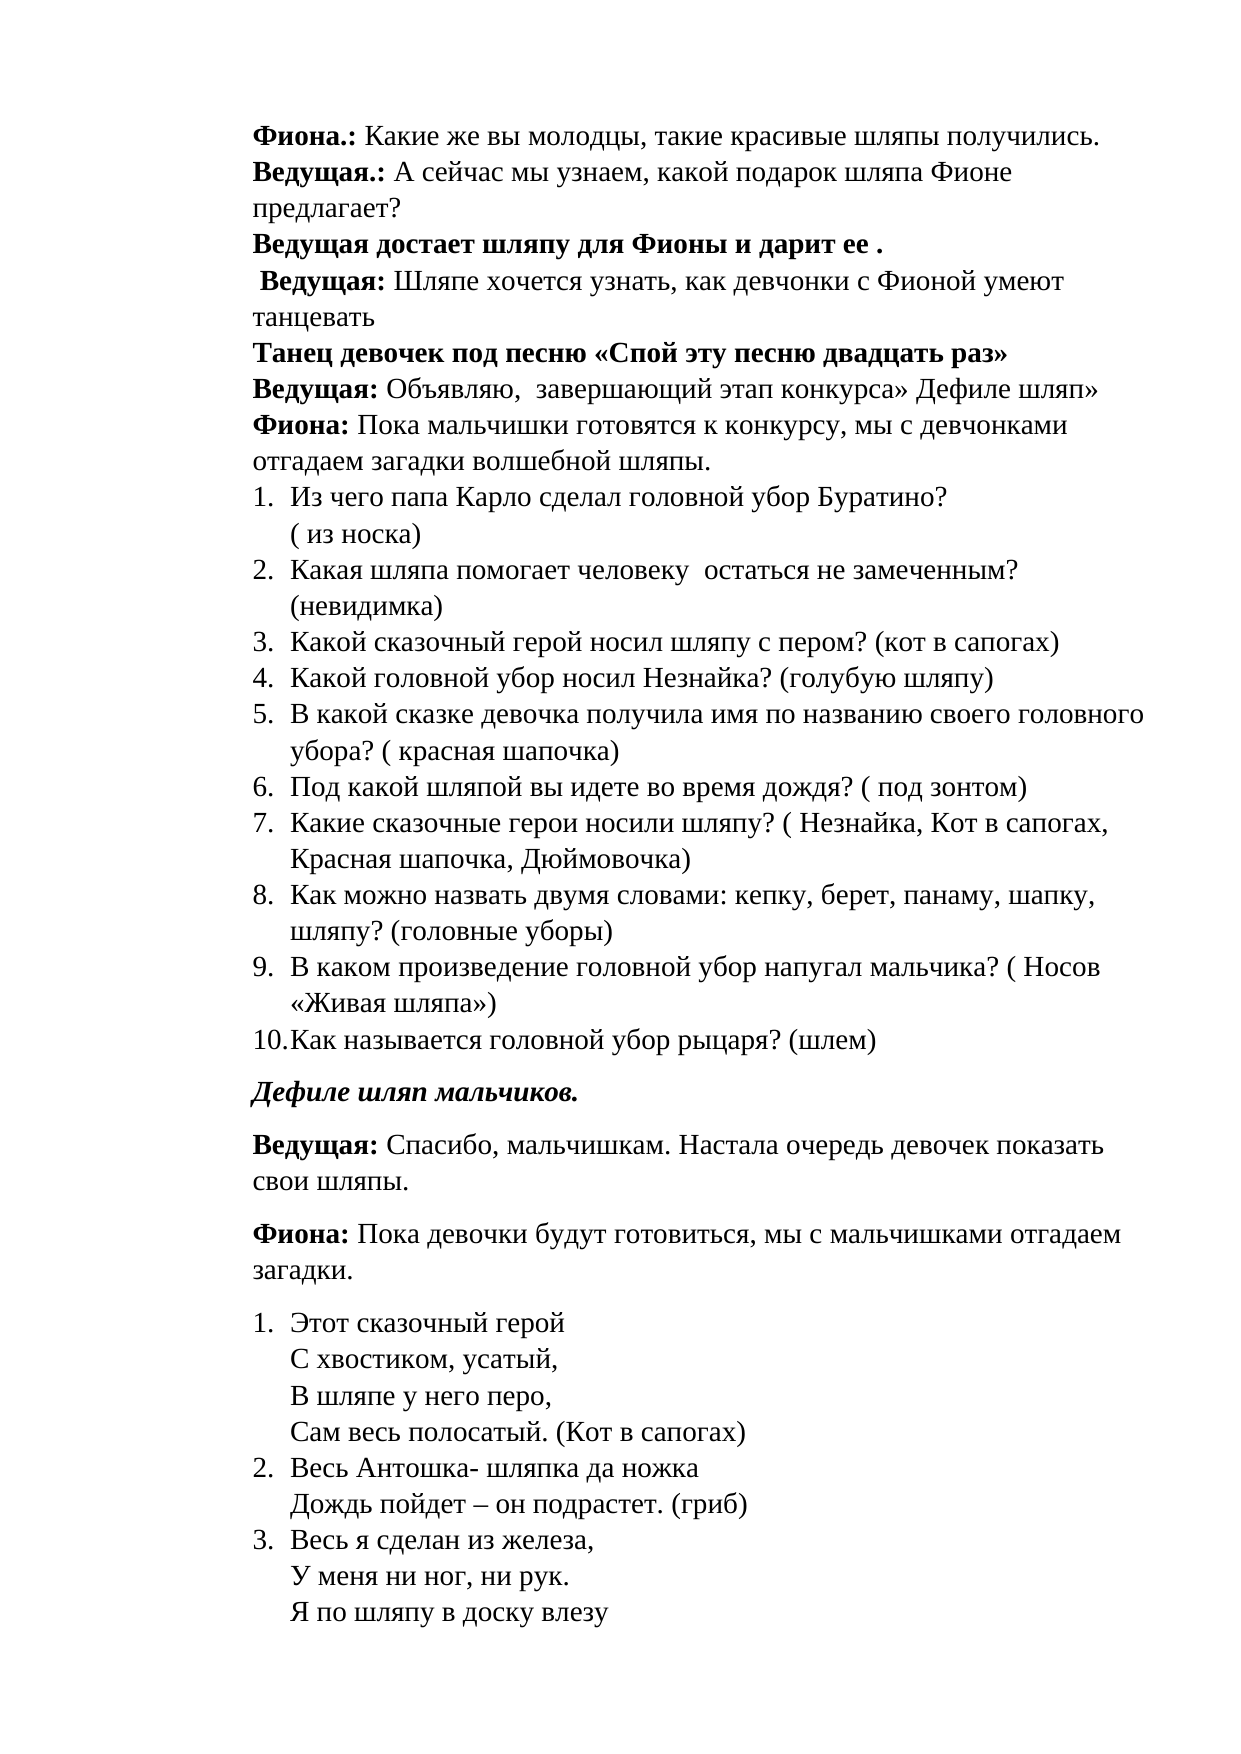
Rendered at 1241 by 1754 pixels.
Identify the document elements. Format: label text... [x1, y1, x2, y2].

list Ведущая достает шляпу для Фионы и дарит ее . [252, 227, 1152, 260]
list Как называется головной убор рыцаря? (шлем) [252, 1022, 1152, 1055]
list (невидимка) [290, 588, 1152, 622]
list Ведущая: Шляпе хочется узнать, как девчонки с Фионой умеют танцевать [252, 263, 1152, 332]
list Какой сказочный герой носил шляпу с пером? (кот в сапогах) [252, 624, 1152, 658]
text Ведущая: Спасибо, мальчишкам. Настала очередь девочек показать свои шляпы. [252, 1127, 1152, 1197]
list Ведущая.: А сейчас мы узнаем, какой подарок шляпа Фионе предлагает? [252, 154, 1152, 224]
list Какой головной убор носил Незнайка? (голубую шляпу) [252, 660, 1152, 694]
list Из чего папа Карло сделал головной убор Буратино? [252, 479, 1152, 513]
list Весь я сделан из железа, [252, 1522, 1152, 1556]
list Весь Антошка- шляпка да ножка [252, 1450, 1152, 1483]
list Фиона: Пока мальчишки готовятся к конкурсу, мы с девчонками отгадаем загадки волшебной шляпы. [252, 407, 1152, 477]
list Сам весь полосатый. (Кот в сапогах) [290, 1414, 1152, 1447]
list Этот сказочный герой [252, 1305, 1152, 1339]
list Ведущая: Объявляю, завершающий этап конкурса» Дефиле шляп» [252, 371, 1152, 405]
list Как можно назвать двумя словами: кепку, берет, панаму, шапку, шляпу? (головные уборы) [252, 877, 1152, 947]
list Танец девочек под песню «Спой эту песню двадцать раз» [252, 335, 1152, 368]
list Дождь пойдет – он подрастет. (гриб) [290, 1486, 1152, 1519]
text Дефиле шляп мальчиков. [252, 1074, 1152, 1108]
text Фиона: Пока девочки будут готовиться, мы с мальчишками отгадаем загадки. [252, 1216, 1152, 1286]
list Я по шляпу в доску влезу [290, 1594, 1152, 1628]
list Фиона.: Какие же вы молодцы, такие красивые шляпы получились. [252, 118, 1152, 152]
list Под какой шляпой вы идете во время дождя? ( под зонтом) [252, 769, 1152, 802]
list В какой сказке девочка получила имя по названию своего головного убора? ( красная шапочка) [252, 696, 1152, 766]
list С хвостиком, усатый, [290, 1341, 1152, 1375]
list Какая шляпа помогает человеку остаться не замеченным? [252, 552, 1152, 585]
list Какие сказочные герои носили шляпу? ( Незнайка, Кот в сапогах, Красная шапочка, Дюймовочка) [252, 805, 1152, 874]
list У меня ни ног, ни рук. [290, 1558, 1152, 1592]
list В шляпе у него перо, [290, 1378, 1152, 1411]
list ( из носка) [290, 516, 1152, 549]
list В каком произведение головной убор напугал мальчика? ( Носов «Живая шляпа») [252, 949, 1152, 1019]
